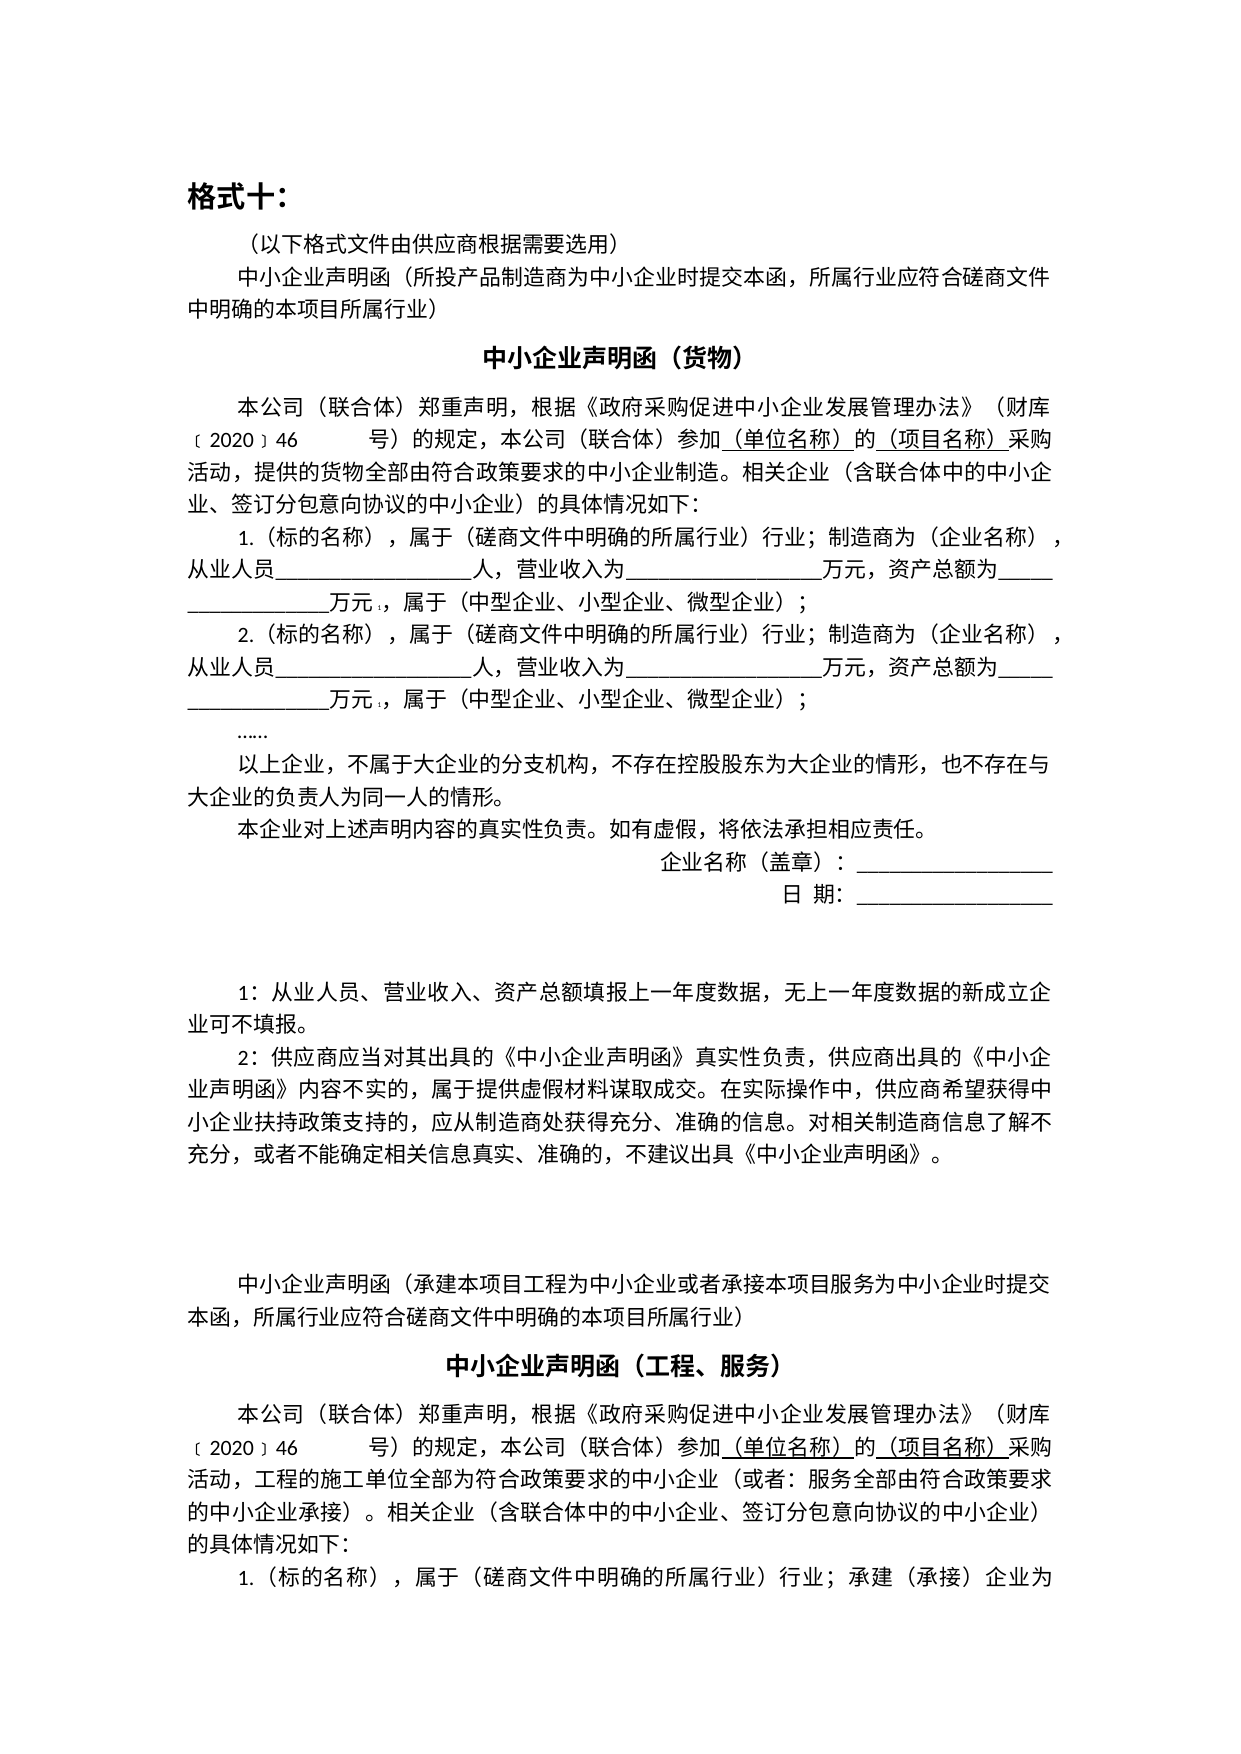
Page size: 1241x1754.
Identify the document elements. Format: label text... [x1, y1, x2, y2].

text 中小企业声明函（所投产品制造商为中小企业时提交本函，所属行业应符合磋商文件中明确的本项目所属行业） [187, 259, 1053, 324]
text 中小企业声明函（货物） [187, 324, 1053, 389]
text 1：从业人员、营业收入、资产总额填报上一年度数据，无上一年度数据的新成立企业可不填报。 [187, 974, 1053, 1039]
text 2：供应商应当对其出具的《中小企业声明函》真实性负责，供应商出具的《中小企业声明函》内容不实的，属于提供虚假材料谋取成交。在实际操作中，供应商希望获得中小企业扶持政策支持的，应从制造商处获得充分、准确的信息。对相关制造商信息了解不充分，或者不能确定相关信息真实、准确的，不建议出具《中小企业声明函》。 [187, 1039, 1053, 1169]
text 中小企业声明函（工程、服务） [187, 1332, 1053, 1397]
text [187, 1559, 1053, 1592]
text 企业名称（盖章）：__________________ [187, 844, 1053, 877]
text 格式十： [187, 162, 1053, 227]
text （以下格式文件由供应商根据需要选用） [187, 227, 1053, 259]
text 日 期：__________________ [187, 877, 1053, 909]
text 以上企业，不属于大企业的分支机构，不存在控股股东为大企业的情形，也不存在与大企业的负责人为同一人的情形。 [187, 747, 1053, 812]
text …… [187, 714, 1053, 747]
text 1.（标的名称），属于（磋商文件中明确的所属行业）行业；制造商为（企业名称），从业人员__________________人，营业收入为__________________万元，资产总额为__________________万元1，属于（中型企业、小型企业、微型企业）； [187, 519, 1053, 617]
text 中小企业声明函（承建本项目工程为中小企业或者承接本项目服务为中小企业时提交本函，所属行业应符合磋商文件中明确的本项目所属行业） [187, 1267, 1053, 1332]
text 2.（标的名称），属于（磋商文件中明确的所属行业）行业；制造商为（企业名称），从业人员__________________人，营业收入为__________________万元，资产总额为__________________万元1，属于（中型企业、小型企业、微型企业）； [187, 617, 1053, 714]
text 本公司（联合体）郑重声明，根据《政府采购促进中小企业发展管理办法》（财库﹝2020﹞46 号）的规定，本公司（联合体）参加（单位名称）的（项目名称）采购活动，工程的施工单位全部为符合政策要求的中小企业（或者：服务全部由符合政策要求的中小企业承接）。相关企业（含联合体中的中小企业、签订分包意向协议的中小企业）的具体情况如下： [187, 1397, 1053, 1559]
text 本公司（联合体）郑重声明，根据《政府采购促进中小企业发展管理办法》（财库﹝2020﹞46 号）的规定，本公司（联合体）参加（单位名称）的（项目名称）采购活动，提供的货物全部由符合政策要求的中小企业制造。相关企业（含联合体中的中小企业、签订分包意向协议的中小企业）的具体情况如下： [187, 389, 1053, 519]
text 本企业对上述声明内容的真实性负责。如有虚假，将依法承担相应责任。 [187, 812, 1053, 844]
